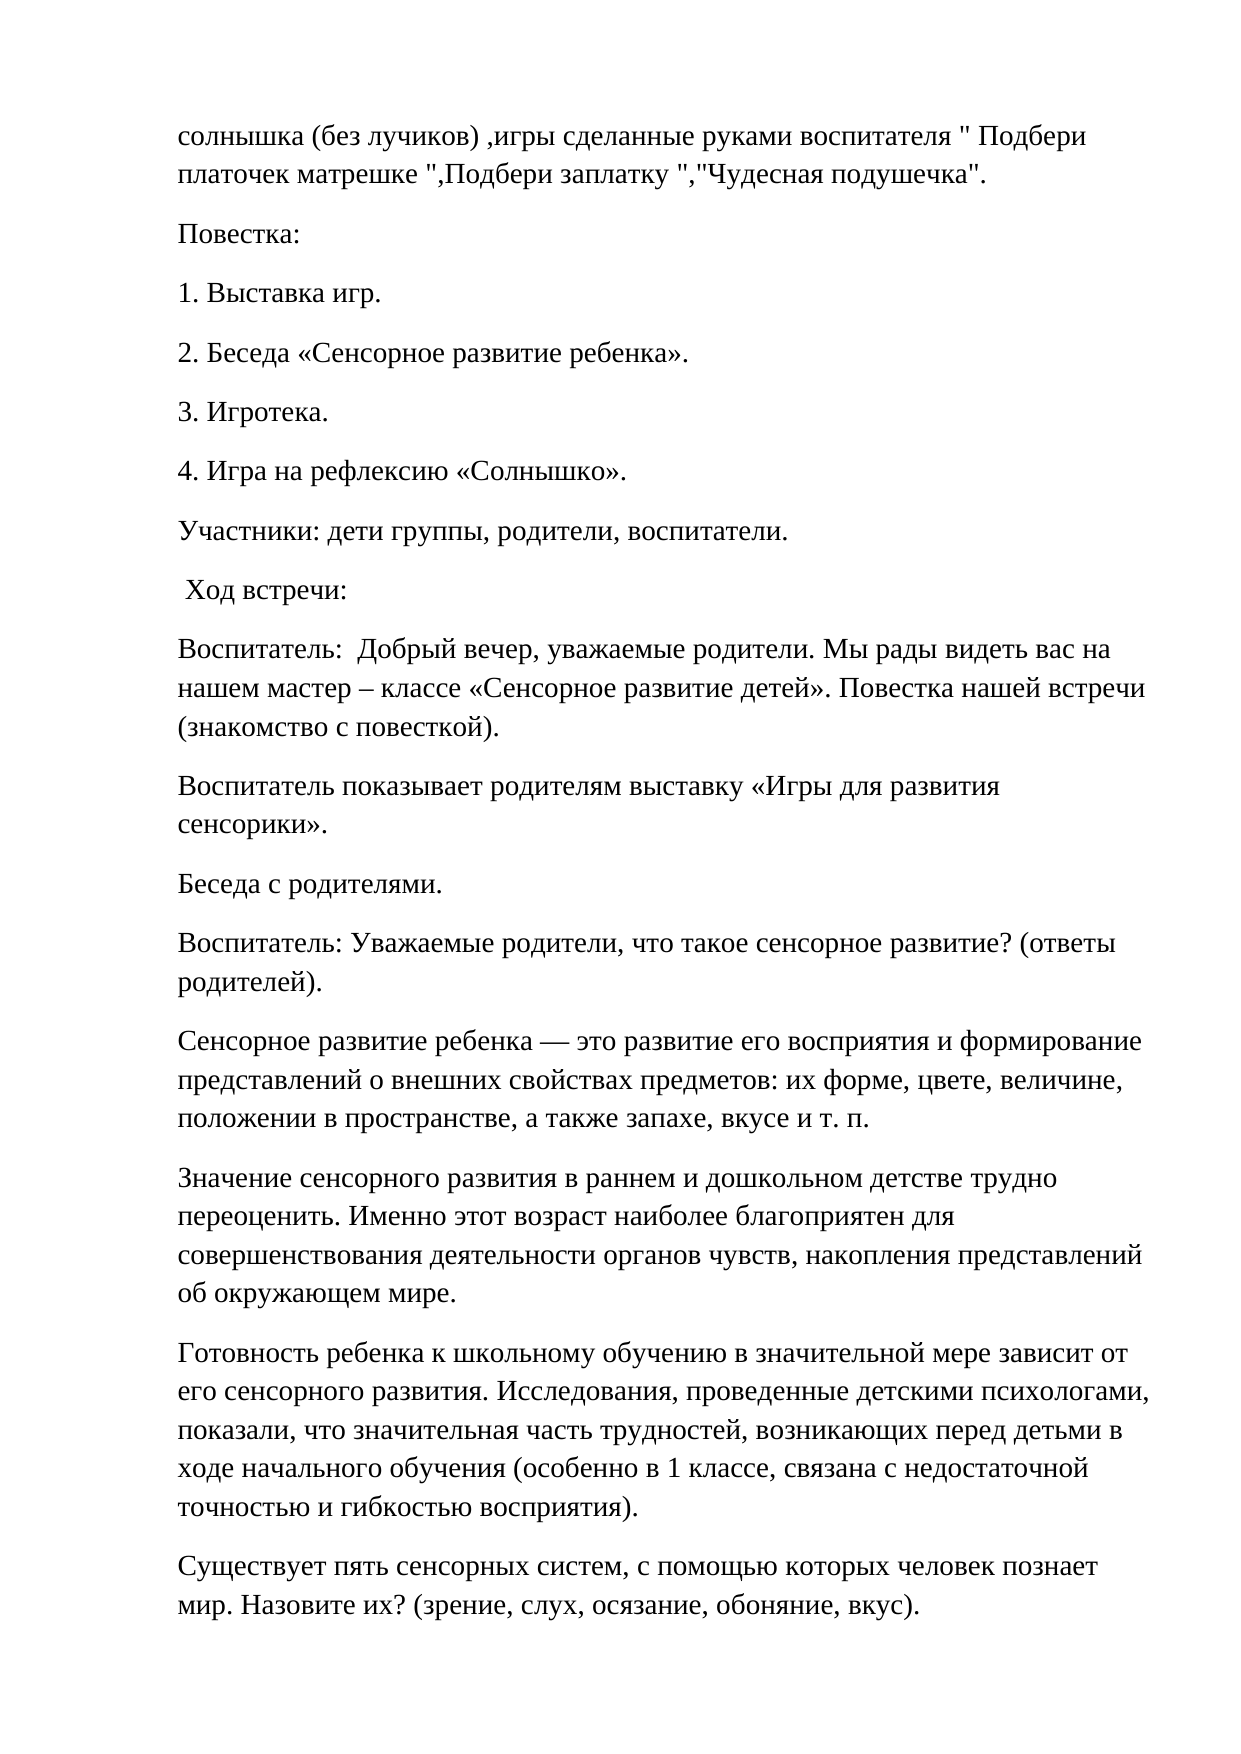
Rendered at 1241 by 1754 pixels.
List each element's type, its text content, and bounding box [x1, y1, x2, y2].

text Воспитатель: Уважаемые родители, что такое сенсорное развитие? (ответы родителей). [177, 925, 1152, 997]
text Ход встречи: [177, 572, 1152, 606]
text Повестка: [177, 216, 1152, 249]
text Воспитатель: Добрый вечер, уважаемые родители. Мы рады видеть вас на нашем мастер – классе «Сенсорное развитие детей». Повестка нашей встречи (знакомство с повесткой). [177, 632, 1152, 742]
text Участники: дети группы, родители, воспитатели. [177, 513, 1152, 546]
text Беседа с родителями. [177, 866, 1152, 899]
text Существует пять сенсорных систем, с помощью которых человек познает мир. Назовите их? (зрение, слух, осязание, обоняние, вкус). [177, 1548, 1152, 1620]
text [177, 118, 1152, 190]
text 3. Игротека. [177, 394, 1152, 428]
text Воспитатель показывает родителям выставку «Игры для развития сенсорики». [177, 768, 1152, 840]
text Готовность ребенка к школьному обучению в значительной мере зависит от его сенсорного развития. Исследования, проведенные детскими психологами, показали, что значительная часть трудностей, возникающих перед детьми в ходе начального обучения (особенно в 1 классе, связана с недостаточной точностью и гибкостью восприятия). [177, 1335, 1152, 1522]
text 2. Беседа «Сенсорное развитие ребенка». [177, 335, 1152, 368]
text Сенсорное развитие ребенка — это развитие его восприятия и формирование представлений о внешних свойствах предметов: их форме, цвете, величине, положении в пространстве, а также запахе, вкусе и т. п. [177, 1023, 1152, 1134]
text 1. Выставка игр. [177, 275, 1152, 309]
text 4. Игра на рефлексию «Солнышко». [177, 453, 1152, 487]
text Значение сенсорного развития в раннем и дошкольном детстве трудно переоценить. Именно этот возраст наиболее благоприятен для совершенствования деятельности органов чувств, накопления представлений об окружающем мире. [177, 1160, 1152, 1309]
